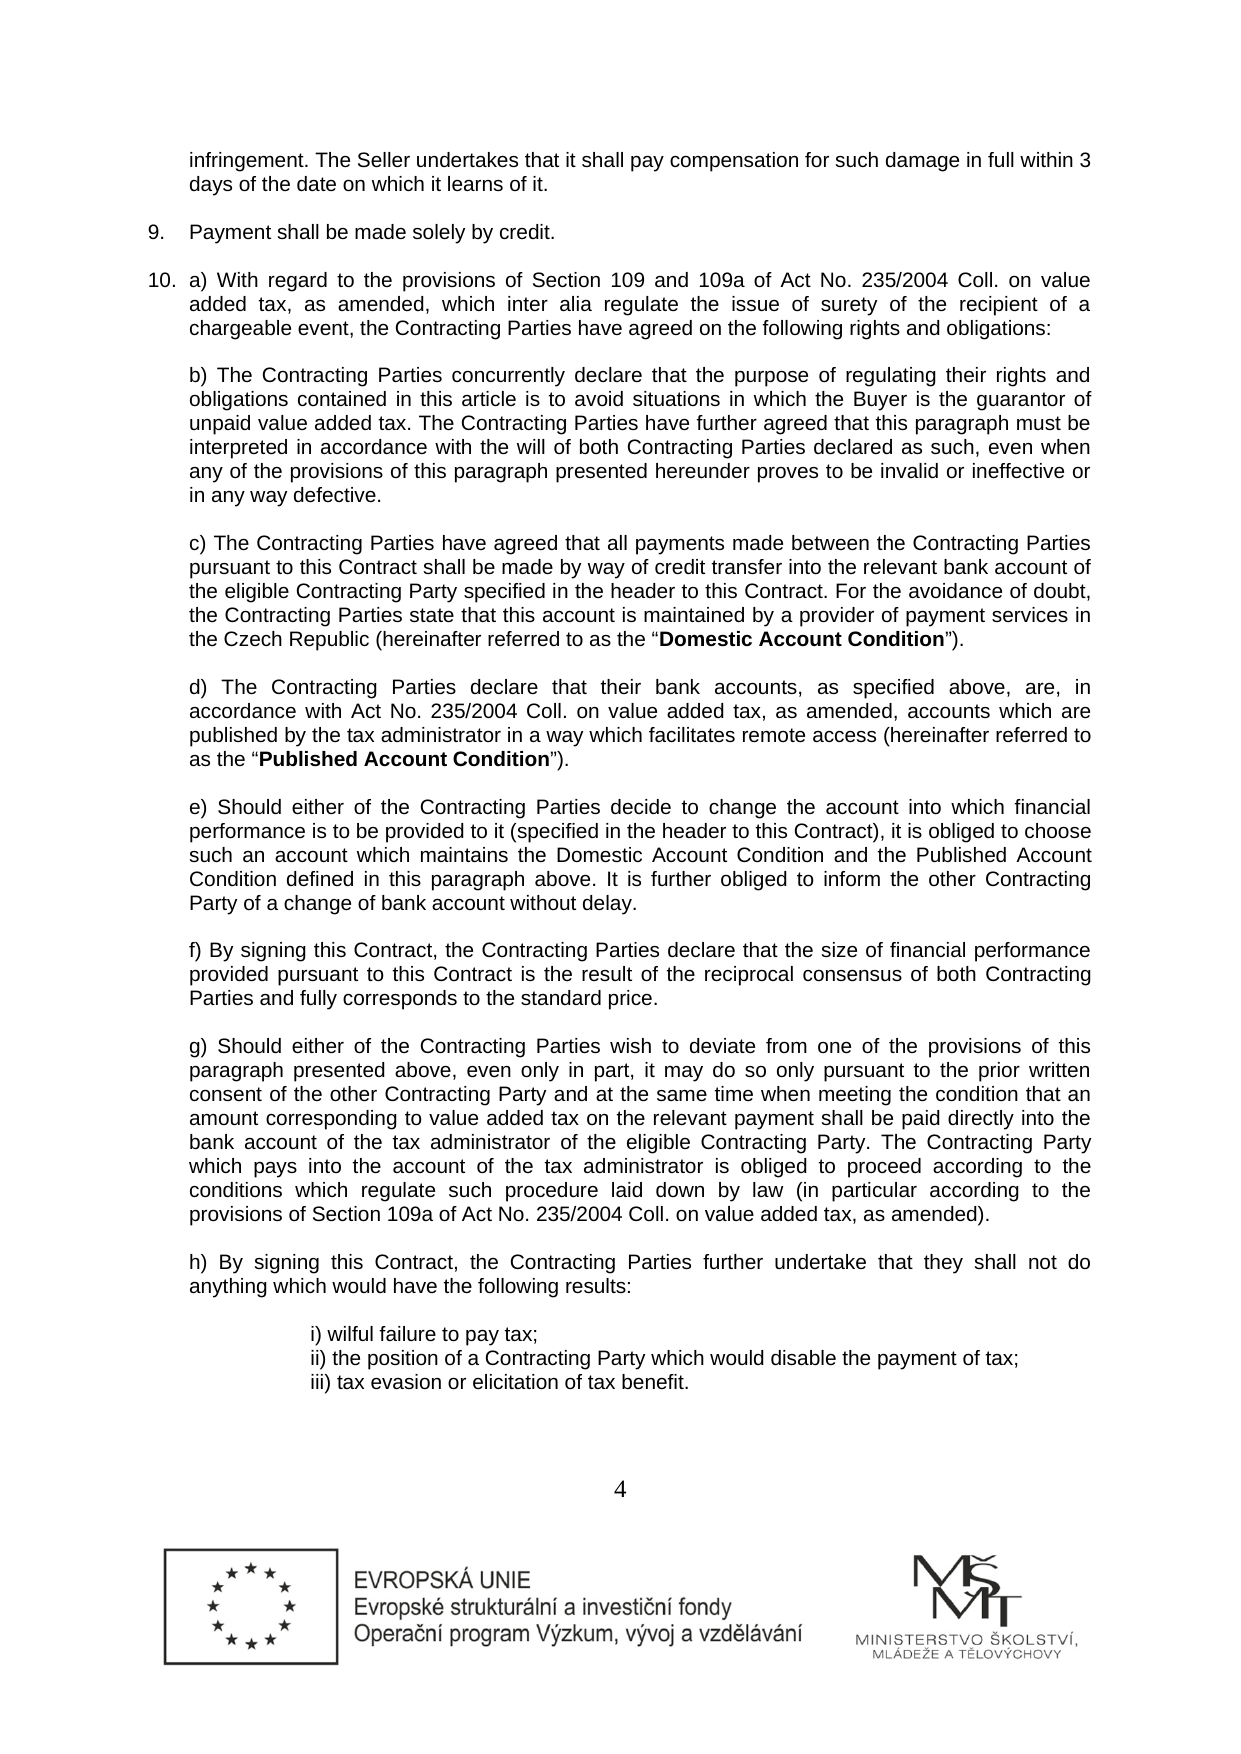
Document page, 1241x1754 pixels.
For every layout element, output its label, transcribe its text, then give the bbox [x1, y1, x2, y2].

text i) wilful failure to pay tax; [310, 1322, 1093, 1346]
text d) The Contracting Parties declare that their bank accounts, as specified above, are, in accordance with Act No. 235/2004 Coll. on value added tax, as amended, accounts which are published by the tax administrator in a way which facilitates remote access (hereinafter referred to as the “Published Account Condition”). [189, 675, 1093, 771]
list a) With regard to the provisions of Section 109 and 109a of Act No. 235/2004 Coll. on value added tax, as amended, which inter alia regulate the issue of surety of the recipient of a chargeable event, the Contracting Parties have agreed on the following rights and obligations: [148, 267, 1093, 339]
text e) Should either of the Contracting Parties decide to change the account into which financial performance is to be provided to it (specified in the header to this Contract), it is obliged to choose such an account which maintains the Domestic Account Condition and the Published Account Condition defined in this paragraph above. It is further obliged to inform the other Contracting Party of a change of bank account without delay. [189, 794, 1093, 914]
text iii) tax evasion or elicitation of tax benefit. [310, 1369, 1093, 1393]
text b) The Contracting Parties concurrently declare that the purpose of regulating their rights and obligations contained in this article is to avoid situations in which the Buyer is the guarantor of unpaid value added tax. The Contracting Parties have further agreed that this paragraph must be interpreted in accordance with the will of both Contracting Parties declared as such, even when any of the provisions of this paragraph presented hereunder proves to be invalid or ineffective or in any way defective. [189, 363, 1093, 507]
picture [147, 1503, 1093, 1681]
text h) By signing this Contract, the Contracting Parties further undertake that they shall not do anything which would have the following results: [189, 1250, 1093, 1298]
text ii) the position of a Contracting Party which would disable the payment of tax; [310, 1346, 1093, 1369]
list Payment shall be made solely by credit. [148, 219, 1093, 243]
text f) By signing this Contract, the Contracting Parties declare that the size of financial performance provided pursuant to this Contract is the result of the reciprocal consensus of both Contracting Parties and fully corresponds to the standard price. [189, 938, 1093, 1010]
text g) Should either of the Contracting Parties wish to deviate from one of the provisions of this paragraph presented above, even only in part, it may do so only pursuant to the prior written consent of the other Contracting Party and at the same time when meeting the condition that an amount corresponding to value added tax on the relevant payment shall be paid directly into the bank account of the tax administrator of the eligible Contracting Party. The Contracting Party which pays into the account of the tax administrator is obliged to proceed according to the conditions which regulate such procedure laid down by law (in particular according to the provisions of Section 109a of Act No. 235/2004 Coll. on value added tax, as amended). [189, 1034, 1093, 1226]
text c) The Contracting Parties have agreed that all payments made between the Contracting Parties pursuant to this Contract shall be made by way of credit transfer into the relevant bank account of the eligible Contracting Party specified in the header to this Contract. For the avoidance of doubt, the Contracting Parties state that this account is maintained by a provider of payment services in the Czech Republic (hereinafter referred to as the “Domestic Account Condition”). [189, 531, 1093, 651]
